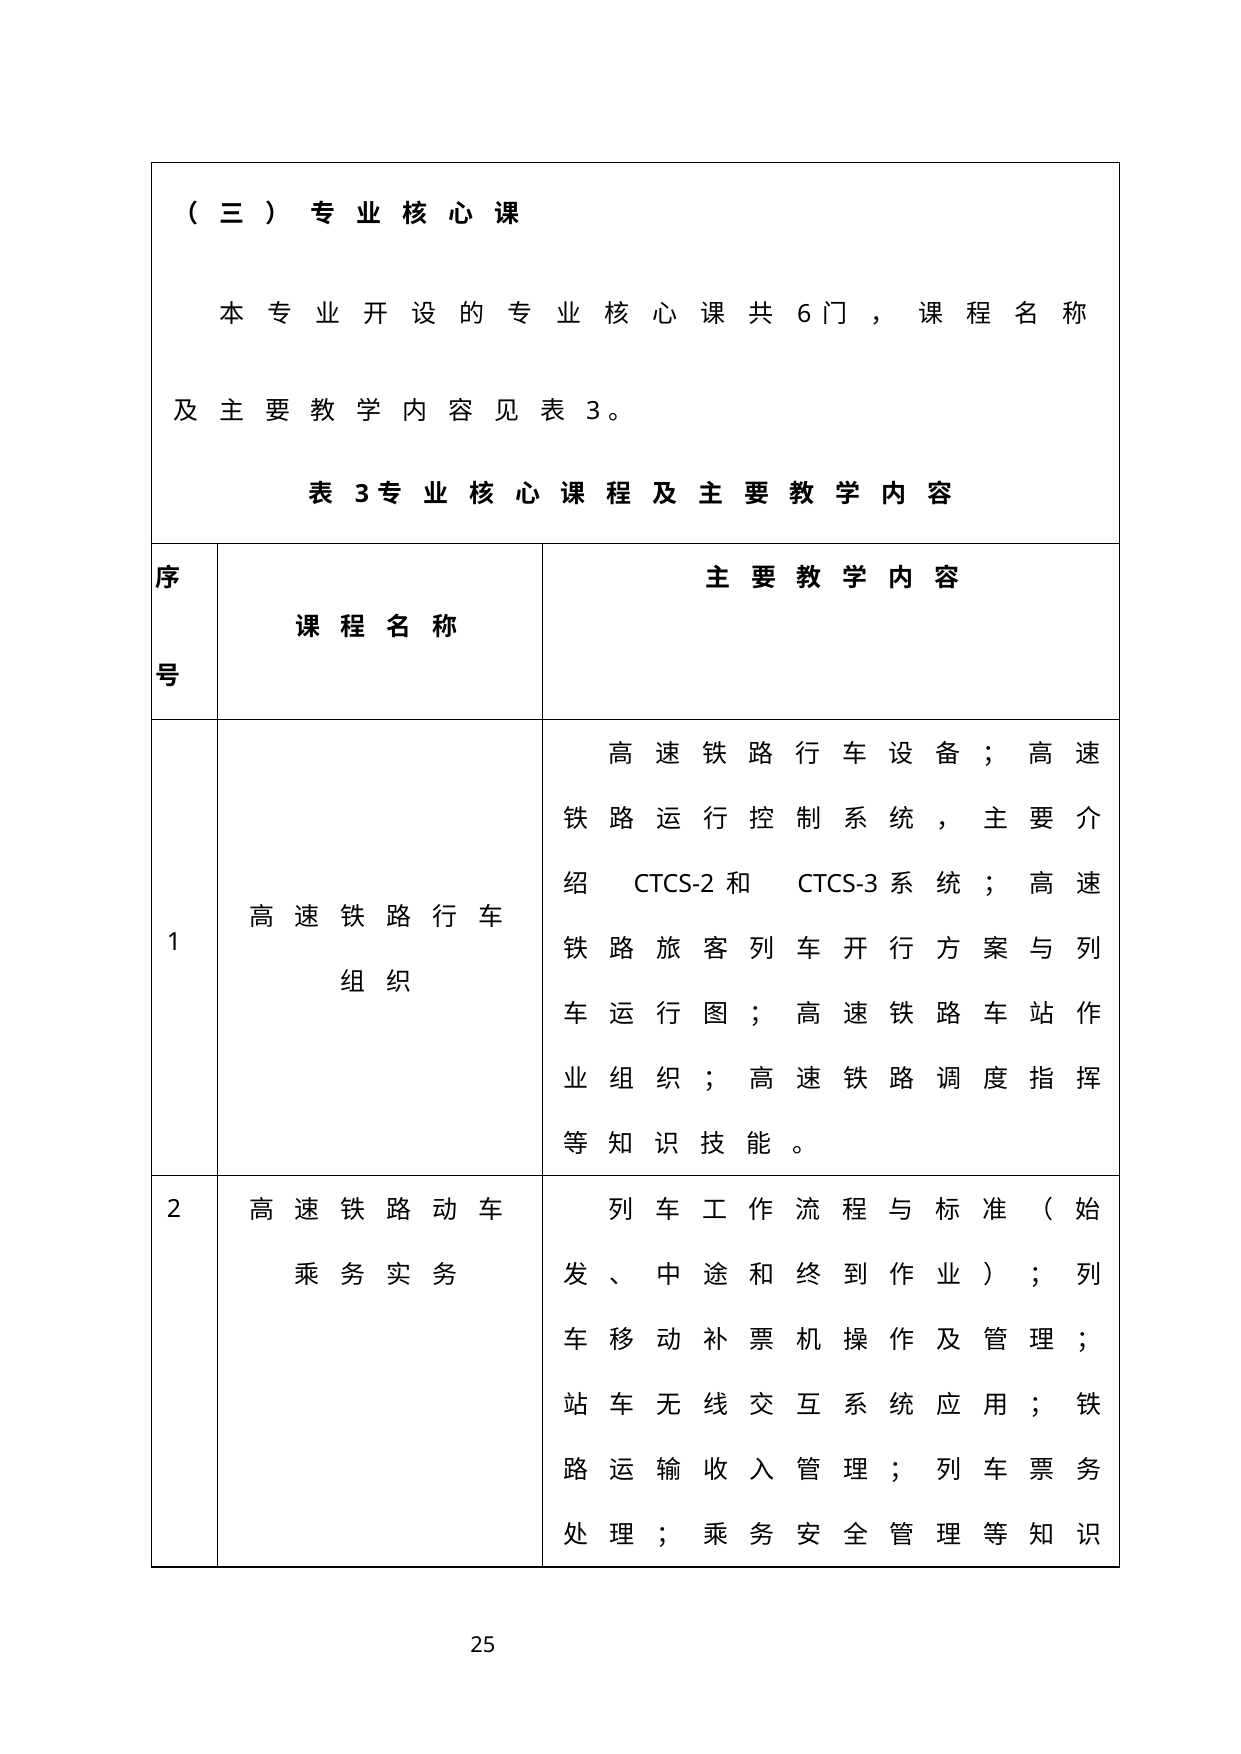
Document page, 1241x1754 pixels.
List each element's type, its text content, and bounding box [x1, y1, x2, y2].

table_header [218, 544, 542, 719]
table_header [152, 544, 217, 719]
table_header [152, 163, 1119, 543]
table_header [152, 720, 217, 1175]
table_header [218, 1176, 542, 1566]
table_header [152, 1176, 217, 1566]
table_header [543, 1176, 1119, 1566]
